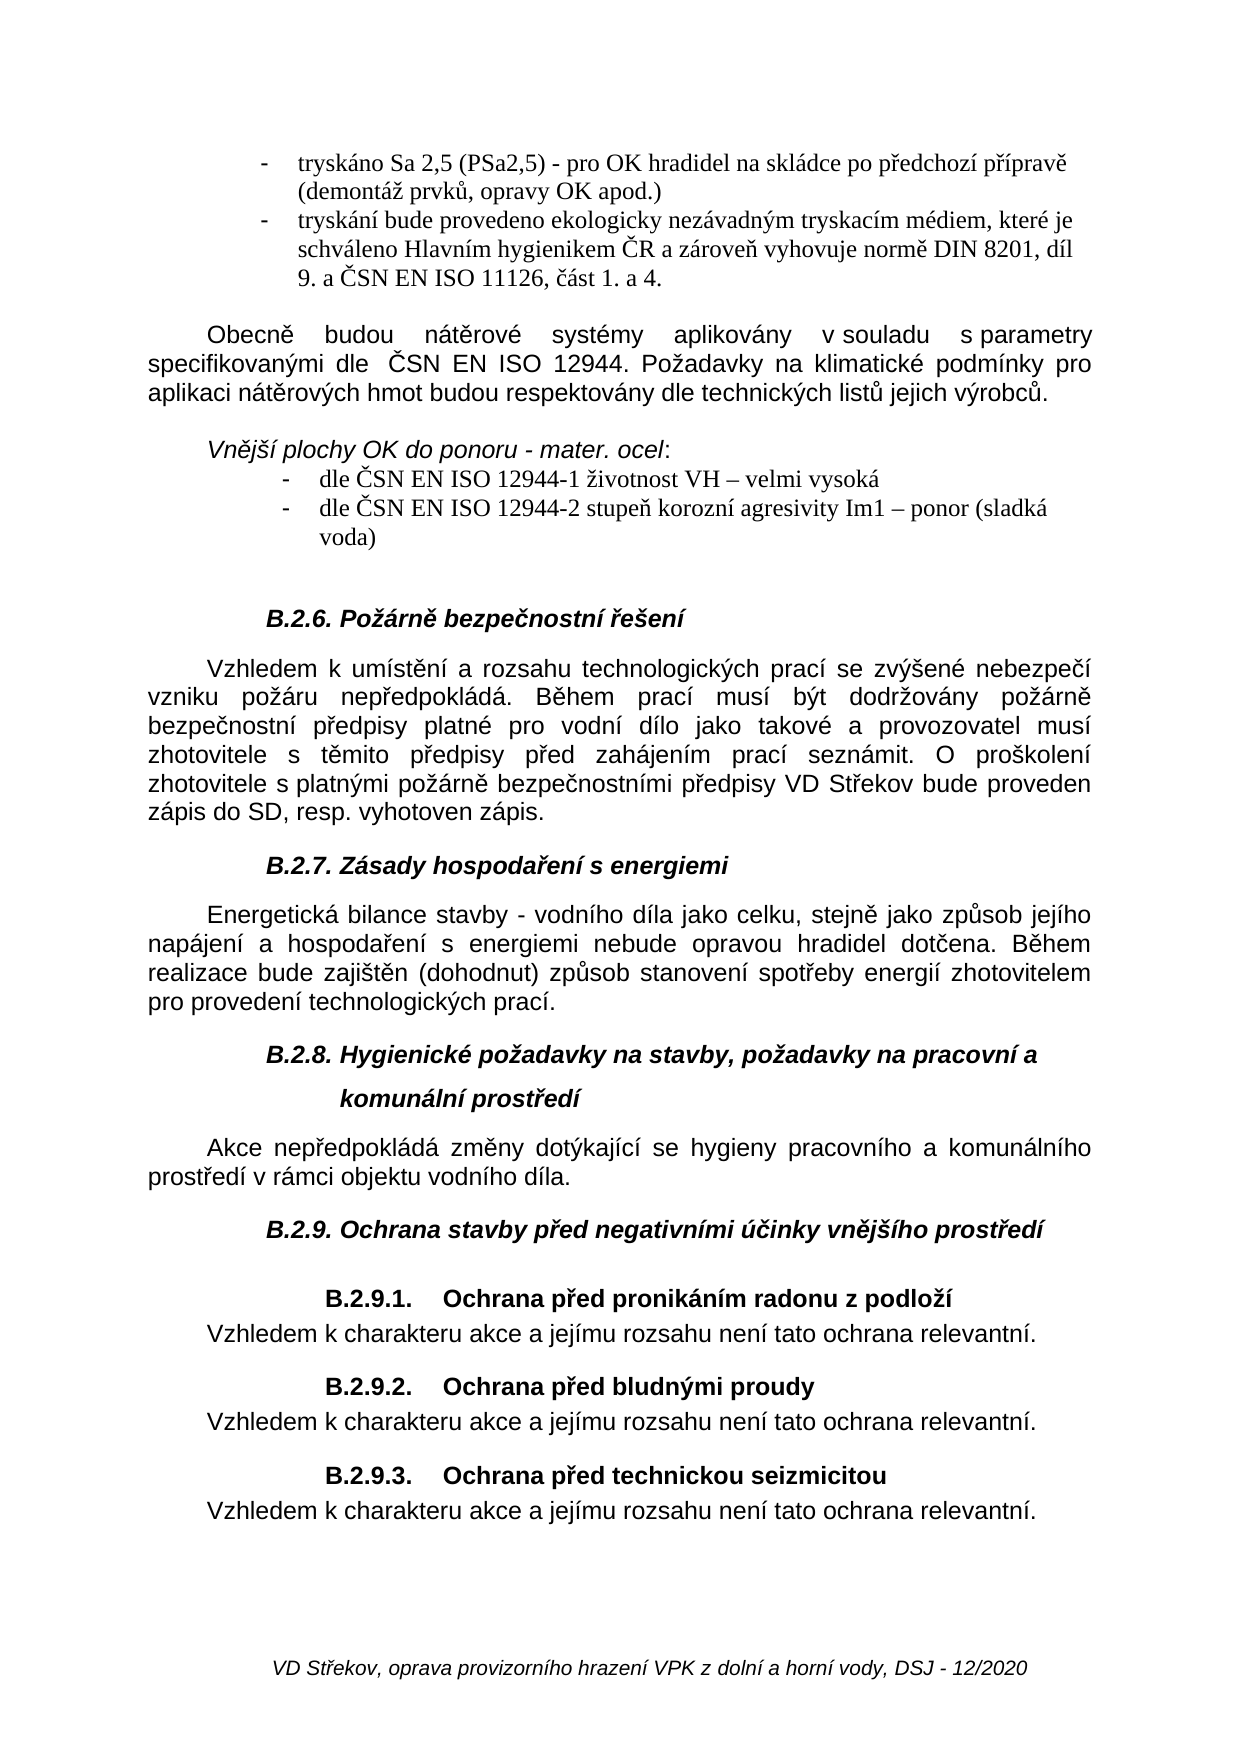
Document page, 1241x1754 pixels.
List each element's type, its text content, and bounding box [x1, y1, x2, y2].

subtitle Požárně bezpečnostní řešení [266, 604, 1093, 633]
subtitle Zásady hospodaření s energiemi [266, 851, 1093, 880]
subtitle Ochrana před bludnými proudy [325, 1372, 1093, 1401]
text Obecně budou nátěrové systémy aplikovány v souladu s parametry specifikovanými dle ČSN EN ISO 12944. Požadavky na klimatické podmínky pro aplikaci nátěrových hmot budou respektovány dle technických listů jejich výrobců. [148, 320, 1093, 407]
list dle ČSN EN ISO 12944-1 životnost VH – velmi vysoká [282, 464, 1093, 493]
text Vzhledem k charakteru akce a jejímu rozsahu není tato ochrana relevantní. [148, 1319, 1093, 1347]
text Vzhledem k umístění a rozsahu technologických prací se zvýšené nebezpečí vzniku požáru nepředpokládá. Během prací musí být dodržovány požárně bezpečnostní předpisy platné pro vodní dílo jako takové a provozovatel musí zhotovitele s těmito předpisy před zahájením prací seznámit. O proškolení zhotovitele s platnými požárně bezpečnostními předpisy VD Střekov bude proveden zápis do SD, resp. vyhotoven zápis. [148, 654, 1093, 826]
list tryskáno Sa 2,5 (PSa2,5) - pro OK hradidel na skládce po předchozí přípravě (demontáž prvků, opravy OK apod.) [260, 148, 1093, 205]
list dle ČSN EN ISO 12944-2 stupeň korozní agresivity Im1 – ponor (sladká voda) [282, 493, 1093, 551]
subtitle Ochrana před technickou seizmicitou [325, 1461, 1093, 1490]
subtitle Ochrana před pronikáním radonu z podloží [325, 1284, 1093, 1312]
text Akce nepředpokládá změny dotýkající se hygieny pracovního a komunálního prostředí v rámci objektu vodního díla. [148, 1133, 1093, 1191]
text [148, 1496, 1093, 1525]
subtitle Ochrana stavby před negativními účinky vnějšího prostředí [266, 1216, 1093, 1244]
list tryskání bude provedeno ekologicky nezávadným tryskacím médiem, které je schváleno Hlavním hygienikem ČR a zároveň vyhovuje normě DIN 8201, díl 9. a ČSN EN ISO 11126, část 1. a 4. [260, 205, 1093, 292]
text Energetická bilance stavby - vodního díla jako celku, stejně jako způsob jejího napájení a hospodaření s energiemi nebude opravou hradidel dotčena. Během realizace bude zajištěn (dohodnut) způsob stanovení spotřeby energií zhotovitelem pro provedení technologických prací. [148, 901, 1093, 1016]
subtitle Hygienické požadavky na stavby, požadavky na pracovní a komunální prostředí [266, 1041, 1093, 1112]
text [148, 1407, 1093, 1436]
text Vnější plochy OK do ponoru - mater. ocel: [148, 435, 1093, 464]
